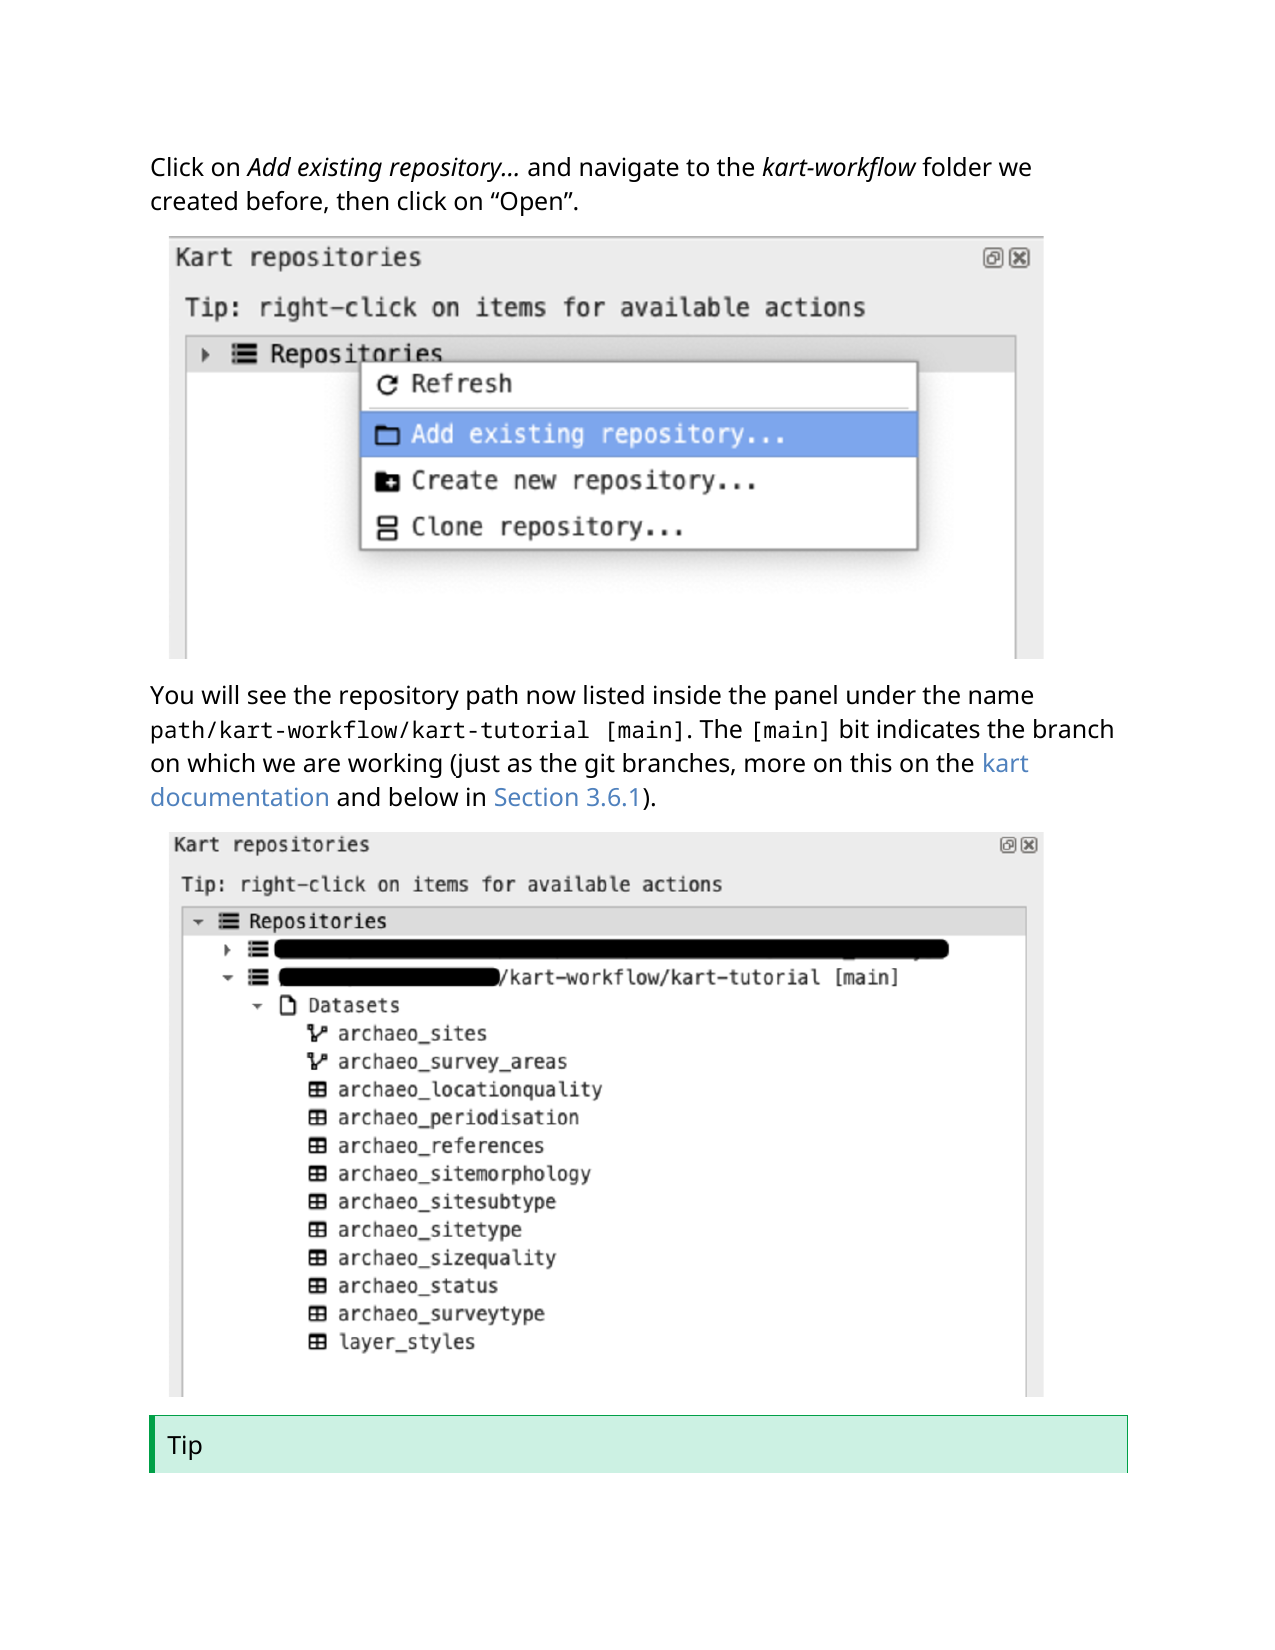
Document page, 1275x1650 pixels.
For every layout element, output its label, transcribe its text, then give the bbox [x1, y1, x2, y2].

table_header Tip [155, 1416, 1127, 1473]
text Click on Add existing repository… and navigate to the kart-workflow folder we created before, then click on “Open”. [150, 150, 1125, 218]
picture [168, 236, 1044, 659]
picture [168, 832, 1044, 1397]
text You will see the repository path now listed inside the panel under the name path/kart-workflow/kart-tutorial [main]. The [main] bit indicates the branch on which we are working (just as the git branches, more on this on the kart documentation and below in Section 3.6.1). [150, 678, 1125, 814]
